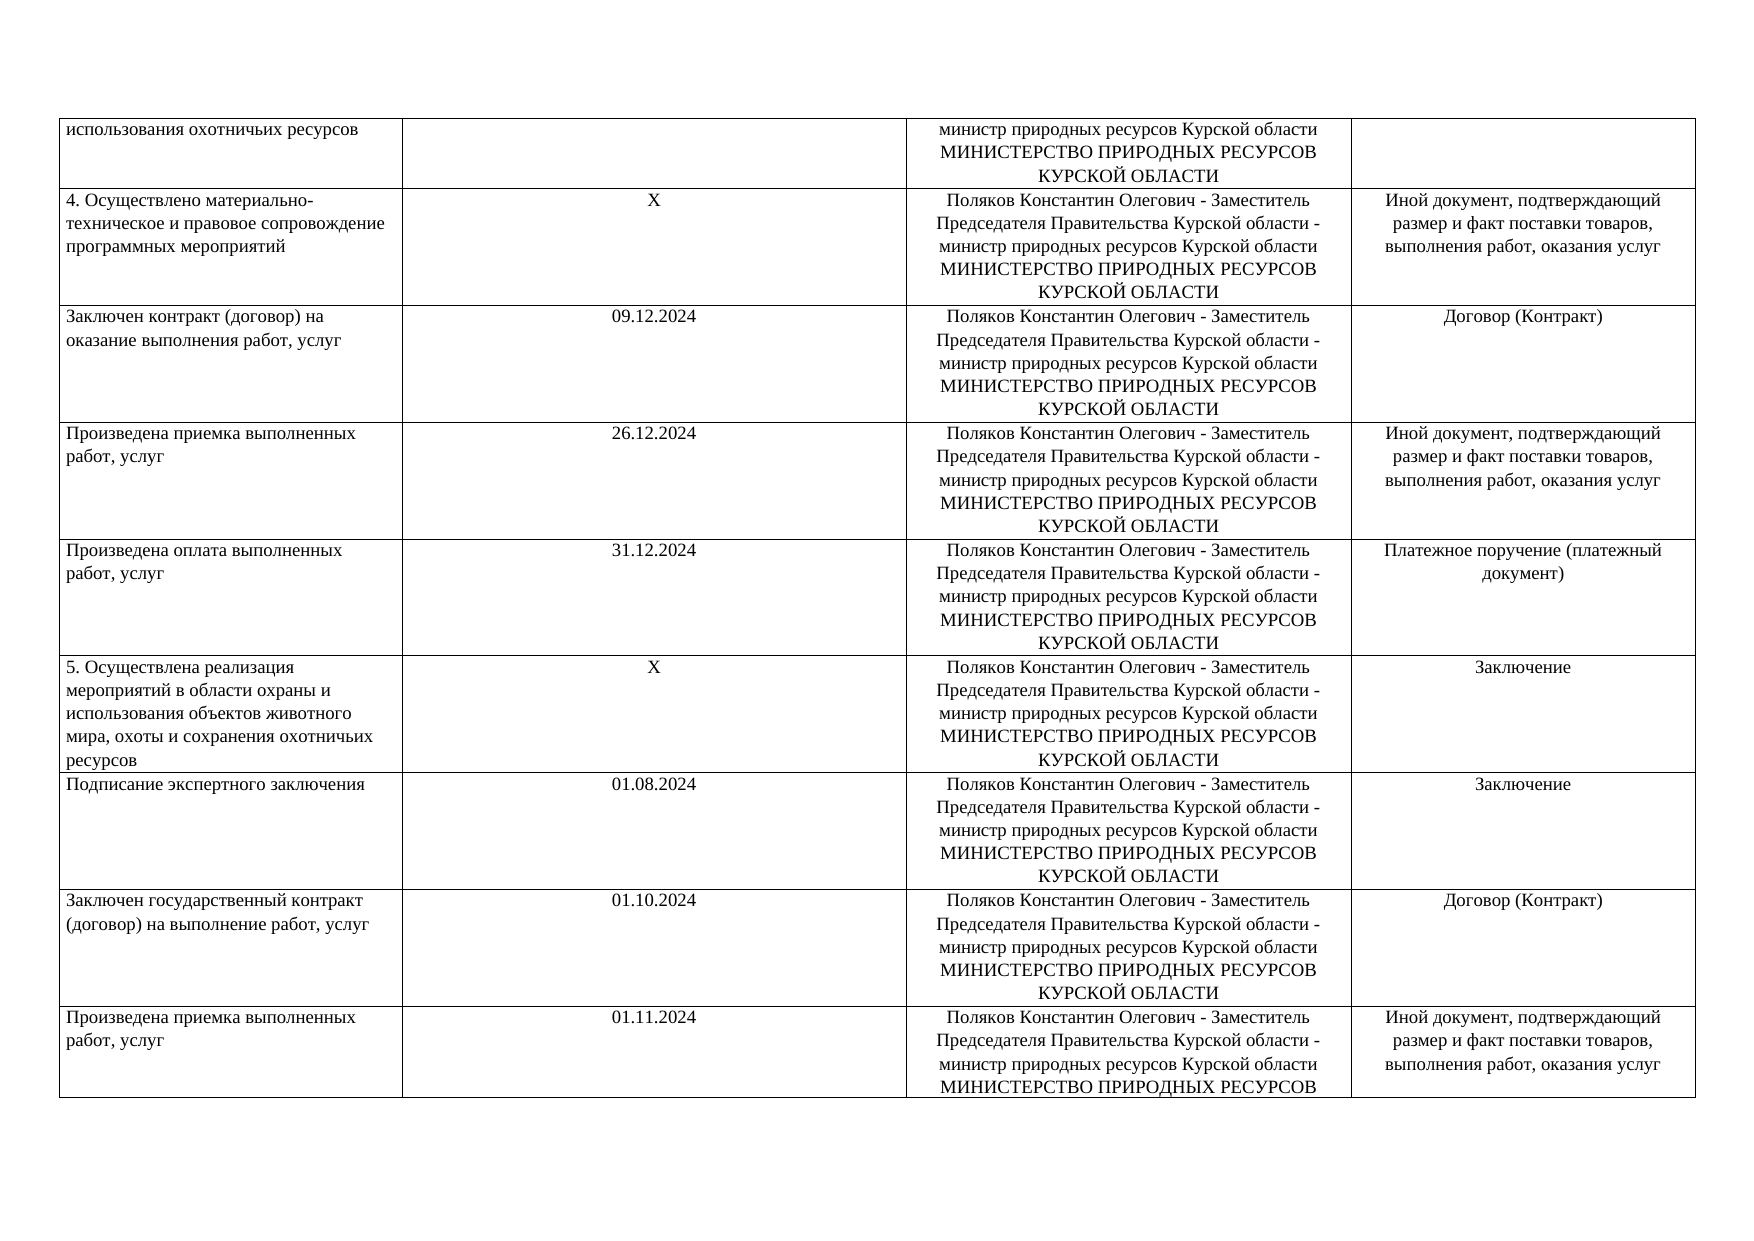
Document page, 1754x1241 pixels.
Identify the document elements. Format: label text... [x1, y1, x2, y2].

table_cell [60, 119, 402, 188]
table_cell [907, 1007, 1351, 1097]
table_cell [907, 119, 1351, 188]
table_cell Иной документ, подтверждающий размер и факт поставки товаров, выполнения работ, оказания услуг [1352, 189, 1695, 305]
table_cell X [403, 189, 906, 305]
table_cell 4. Осуществлено материально-техническое и правовое сопровождение программных мероприятий [60, 189, 402, 305]
table_cell Платежное поручение (платежный документ) [1352, 540, 1695, 655]
table_cell X [403, 119, 906, 188]
table_cell Заключен контракт (договор) на оказание выполнения работ, услуг [60, 306, 402, 422]
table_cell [1352, 1007, 1695, 1097]
table_cell Иной документ, подтверждающий размер и факт поставки товаров, выполнения работ, оказания услуг [1352, 423, 1695, 539]
table_cell Договор (Контракт) [1352, 890, 1695, 1006]
table_cell 26.12.2024 [403, 423, 906, 539]
table_cell 31.12.2024 [403, 540, 906, 655]
table_cell Произведена оплата выполненных работ, услуг [60, 540, 402, 655]
table_cell Договор (Контракт) [1352, 306, 1695, 422]
table_cell Подписание экспертного заключения [60, 773, 402, 889]
table_cell Заключение [1352, 773, 1695, 889]
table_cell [60, 1007, 402, 1097]
table_cell 5. Осуществлена реализация мероприятий в области охраны и использования объектов животного мира, охоты и сохранения охотничьих ресурсов [60, 656, 402, 772]
table_cell Произведена приемка выполненных работ, услуг [60, 423, 402, 539]
table_cell 01.11.2024 [403, 1007, 906, 1097]
table_cell 01.08.2024 [403, 773, 906, 889]
table_cell X [403, 656, 906, 772]
table_cell 01.10.2024 [403, 890, 906, 1006]
table_cell Заключение [1352, 656, 1695, 772]
table_cell Заключен государственный контракт (договор) на выполнение работ, услуг [60, 890, 402, 1006]
table_cell 09.12.2024 [403, 306, 906, 422]
table_cell [1352, 119, 1695, 188]
